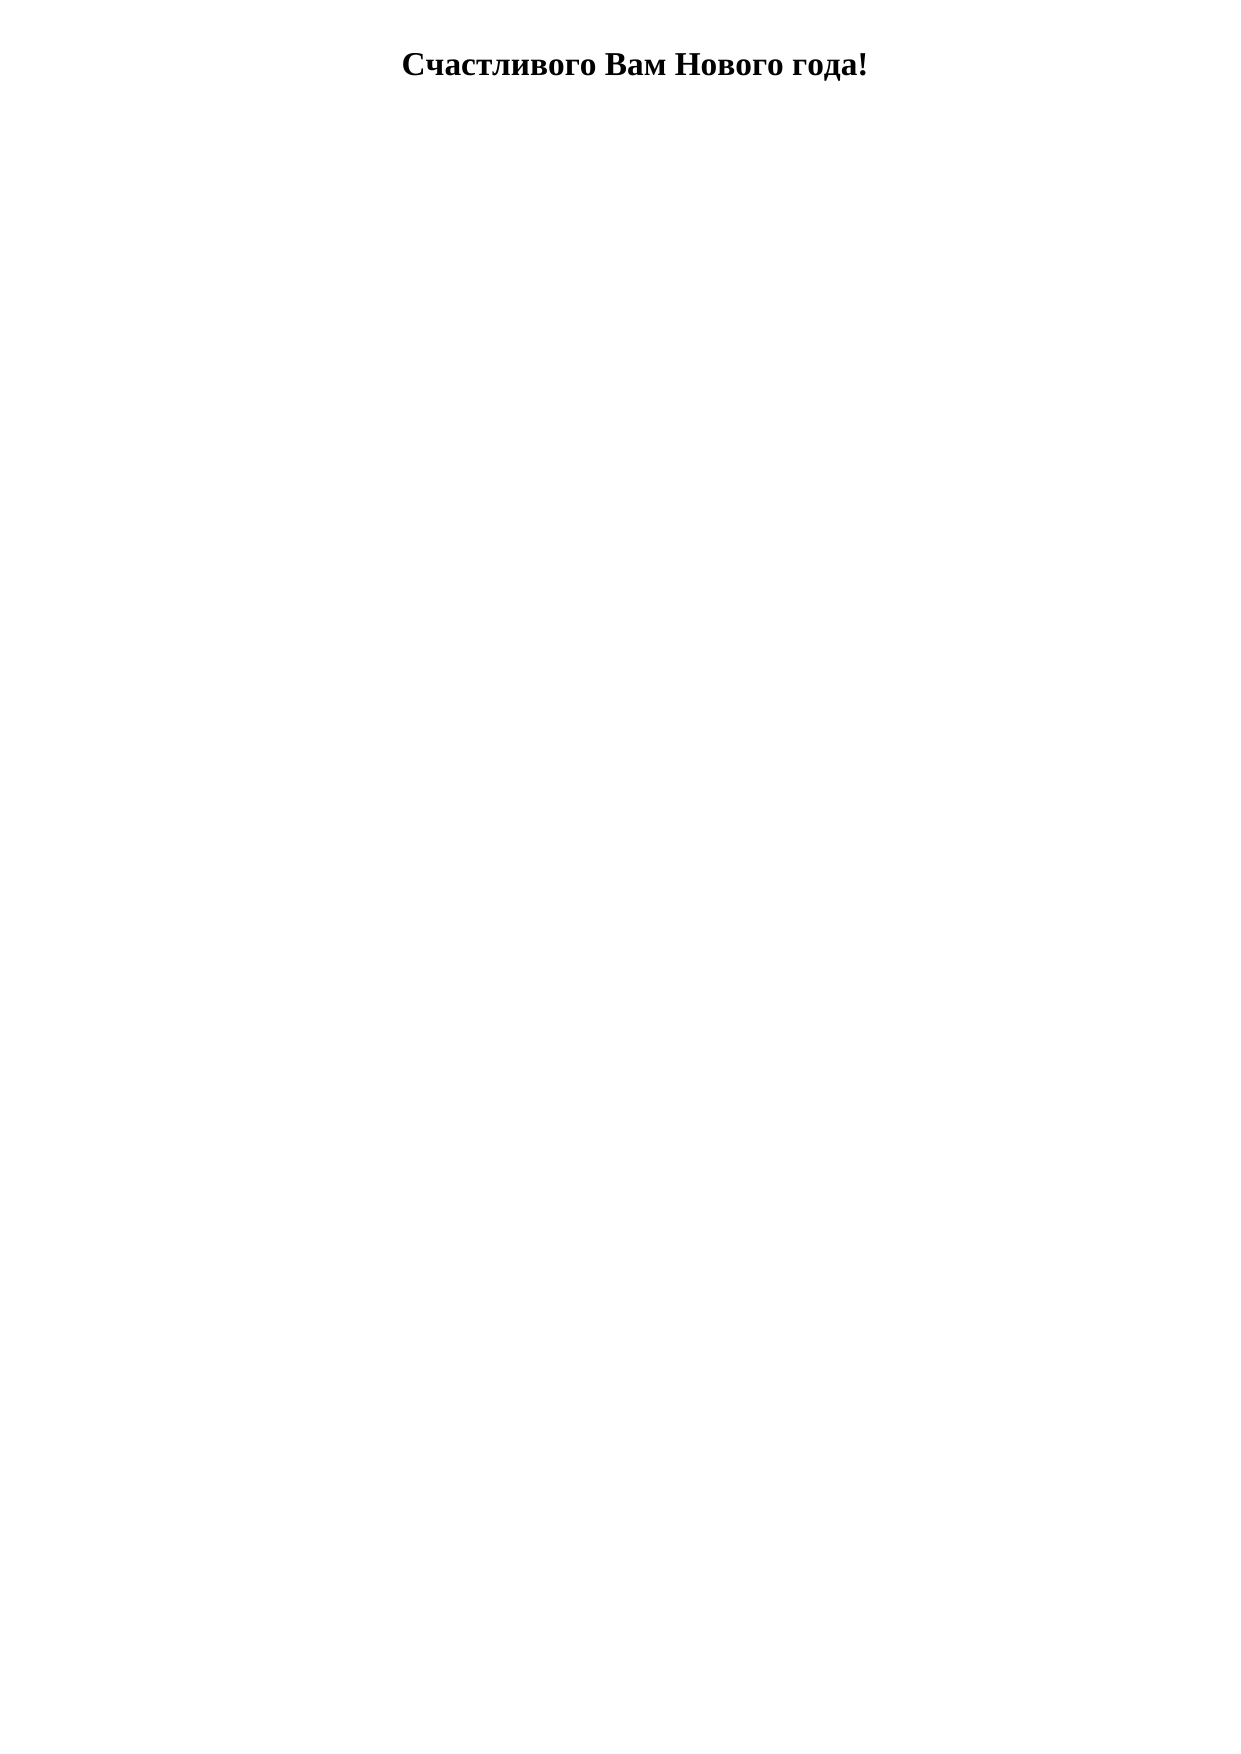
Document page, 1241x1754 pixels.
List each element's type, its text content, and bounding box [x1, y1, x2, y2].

text Счастливого Вам Нового года! [44, 44, 1196, 83]
